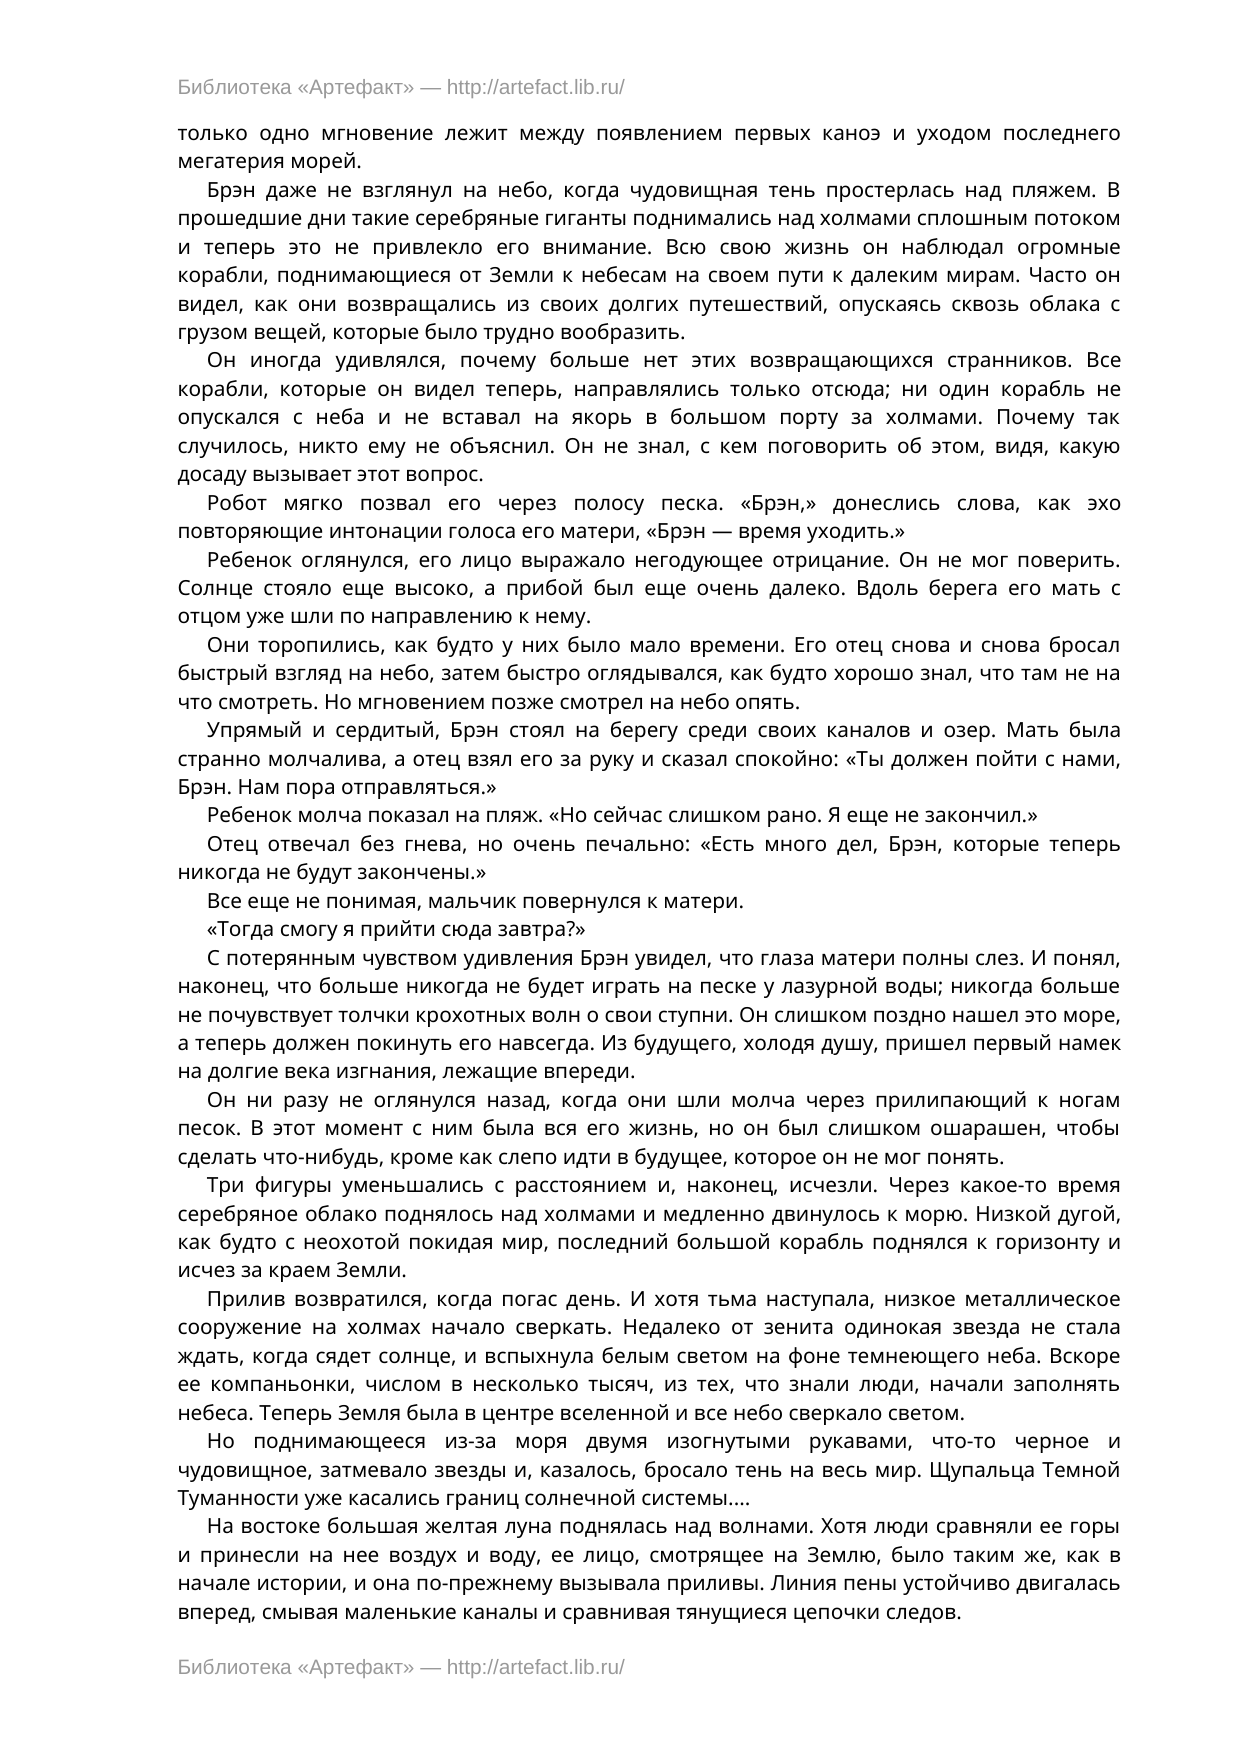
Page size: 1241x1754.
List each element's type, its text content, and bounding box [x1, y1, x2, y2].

text Брэн даже не взглянул на небо, когда чудовищная тень простерлась над пляжем. В прошедшие дни такие серебряные гиганты поднимались над холмами сплошным потоком и теперь это не привлекло его внимание. Всю свою жизнь он наблюдал огромные корабли, поднимающиеся от Земли к небесам на своем пути к далеким мирам. Часто он видел, как они возвращались из своих долгих путешествий, опускаясь сквозь облака с грузом вещей, которые было трудно вообразить. [177, 175, 1122, 346]
text «Тогда смогу я прийти сюда завтра?» [177, 914, 1122, 943]
text Они торопились, как будто у них было мало времени. Его отец снова и снова бросал быстрый взгляд на небо, затем быстро оглядывался, как будто хорошо знал, что там не на что смотреть. Но мгновением позже смотрел на небо опять. [177, 630, 1122, 715]
text Ребенок молча показал на пляж. «Но сейчас слишком рано. Я еще не закончил.» [177, 801, 1122, 829]
text Ребенок оглянулся, его лицо выражало негодующее отрицание. Он не мог поверить. Солнце стояло еще высоко, а прибой был еще очень далеко. Вдоль берега его мать с отцом уже шли по направлению к нему. [177, 545, 1122, 630]
text Все еще не понимая, мальчик повернулся к матери. [177, 886, 1122, 914]
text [177, 118, 1122, 175]
text На востоке большая желтая луна поднялась над волнами. Хотя люди сравняли ее горы и принесли на нее воздух и воду, ее лицо, смотрящее на Землю, было таким же, как в начале истории, и она по-прежнему вызывала приливы. Линия пены устойчиво двигалась вперед, смывая маленькие каналы и сравнивая тянущиеся цепочки следов. [177, 1512, 1122, 1625]
text Упрямый и сердитый, Брэн стоял на берегу среди своих каналов и озер. Мать была странно молчалива, а отец взял его за руку и сказал спокойно: «Ты должен пойти с нами, Брэн. Нам пора отправляться.» [177, 715, 1122, 801]
text Он иногда удивлялся, почему больше нет этих возвращающихся странников. Все корабли, которые он видел теперь, направлялись только отсюда; ни один корабль не опускался с неба и не вставал на якорь в большом порту за холмами. Почему так случилось, никто ему не объяснил. Он не знал, с кем поговорить об этом, видя, какую досаду вызывает этот вопрос. [177, 346, 1122, 488]
text Но поднимающееся из-за моря двумя изогнутыми рукавами, что-то черное и чудовищное, затмевало звезды и, казалось, бросало тень на весь мир. Щупальца Темной Туманности уже касались границ солнечной системы.... [177, 1426, 1122, 1512]
text Прилив возвратился, когда погас день. И хотя тьма наступала, низкое металлическое сооружение на холмах начало сверкать. Недалеко от зенита одинокая звезда не стала ждать, когда сядет солнце, и вспыхнула белым светом на фоне темнеющего неба. Вскоре ее компаньонки, числом в несколько тысяч, из тех, что знали люди, начали заполнять небеса. Теперь Земля была в центре вселенной и все небо сверкало светом. [177, 1284, 1122, 1426]
text Он ни разу не оглянулся назад, когда они шли молча через прилипающий к ногам песок. В этот момент с ним была вся его жизнь, но он был слишком ошарашен, чтобы сделать что-нибудь, кроме как слепо идти в будущее, которое он не мог понять. [177, 1085, 1122, 1170]
text Робот мягко позвал его через полосу песка. «Брэн,» донеслись слова, как эхо повторяющие интонации голоса его матери, «Брэн — время уходить.» [177, 488, 1122, 545]
text Отец отвечал без гнева, но очень печально: «Есть много дел, Брэн, которые теперь никогда не будут закончены.» [177, 829, 1122, 886]
text Три фигуры уменьшались с расстоянием и, наконец, исчезли. Через какое-то время серебряное облако поднялось над холмами и медленно двинулось к морю. Низкой дугой, как будто с неохотой покидая мир, последний большой корабль поднялся к горизонту и исчез за краем Земли. [177, 1170, 1122, 1284]
text С потерянным чувством удивления Брэн увидел, что глаза матери полны слез. И понял, наконец, что больше никогда не будет играть на песке у лазурной воды; никогда больше не почувствует толчки крохотных волн о свои ступни. Он слишком поздно нашел это море, а теперь должен покинуть его навсегда. Из будущего, холодя душу, пришел первый намек на долгие века изгнания, лежащие впереди. [177, 943, 1122, 1085]
